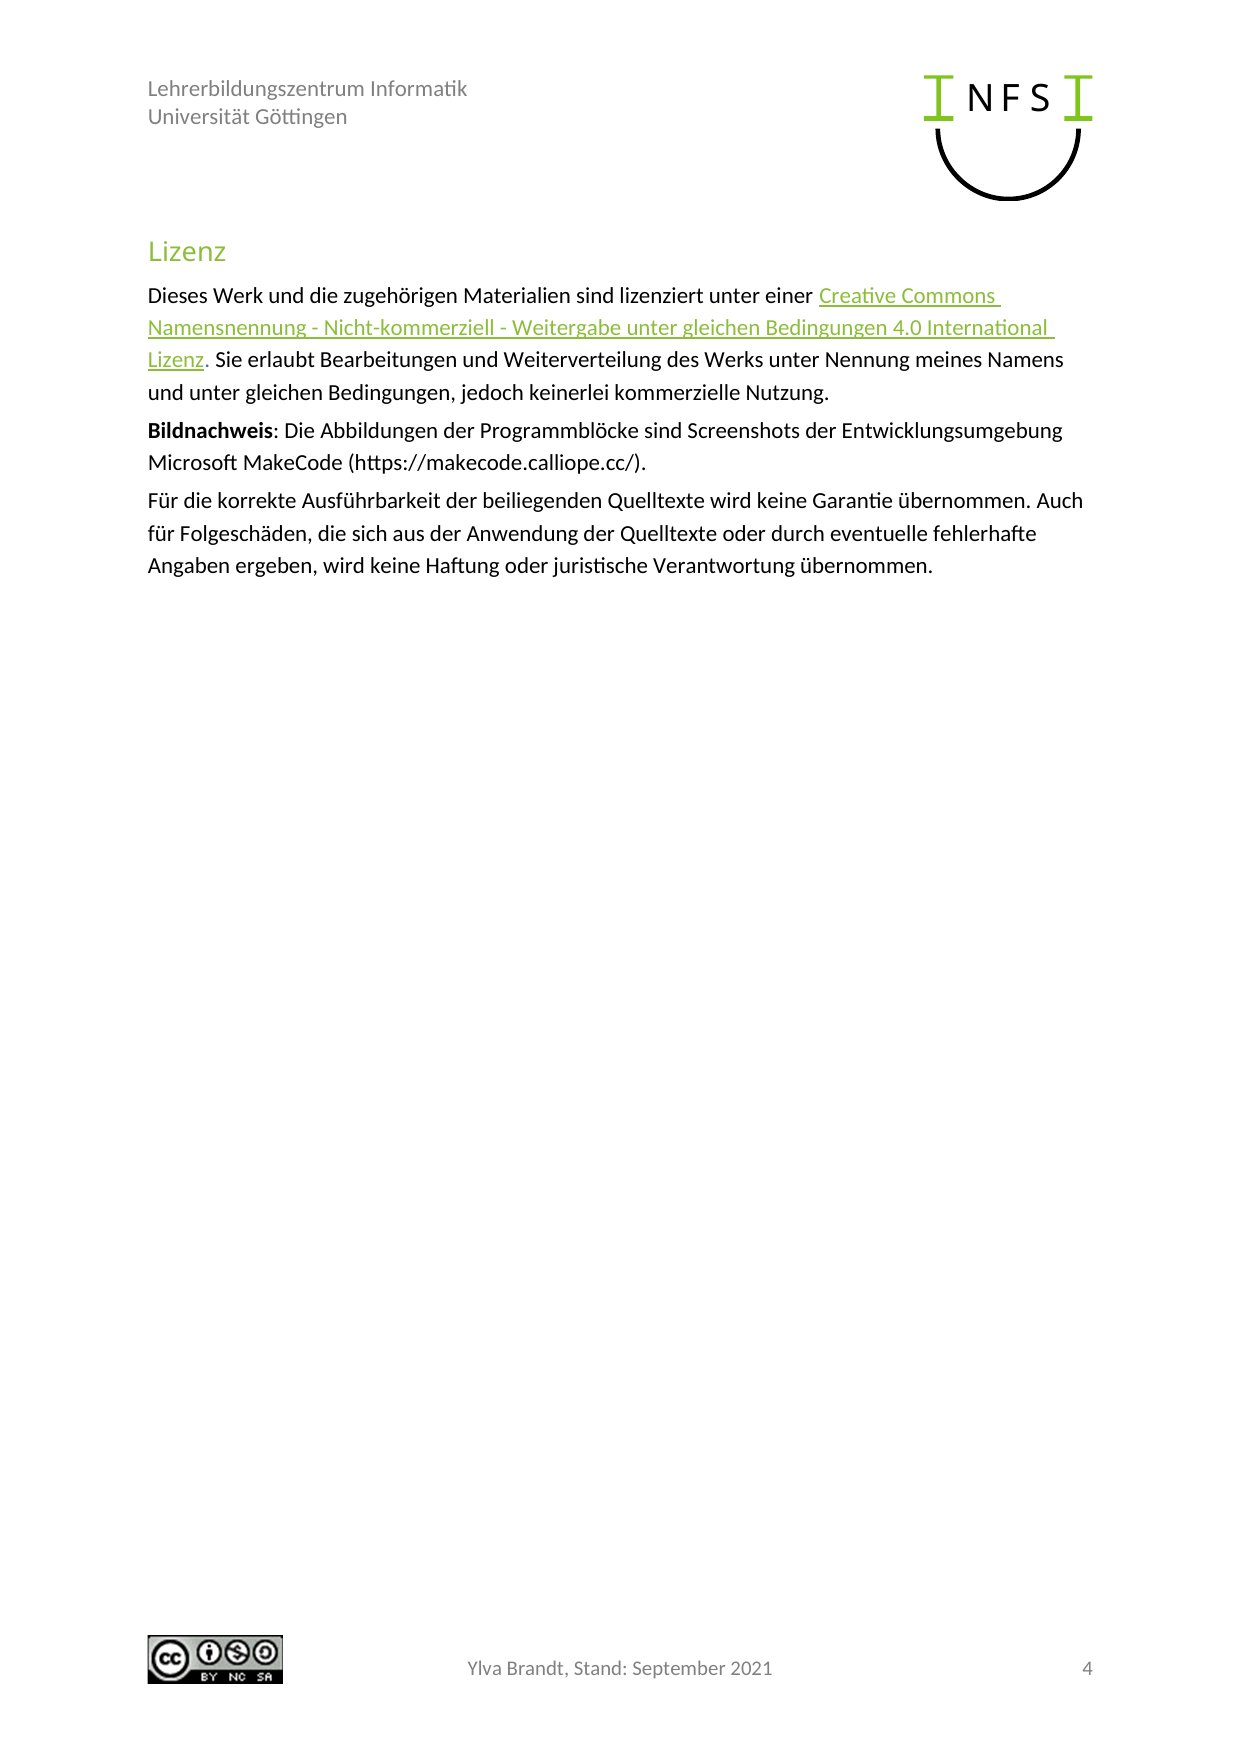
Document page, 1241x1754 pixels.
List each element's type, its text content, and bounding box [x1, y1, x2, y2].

text Bildnachweis: Die Abbildungen der Programmblöcke sind Screenshots der Entwicklungsumgebung Microsoft MakeCode (https://makecode.calliope.cc/). [148, 416, 1093, 476]
picture [147, 1635, 283, 1684]
text Dieses Werk und die zugehörigen Materialien sind lizenziert unter einer Creative Commons Namensnennung - Nicht-kommerziell - Weitergabe unter gleichen Bedingungen 4.0 International Lizenz. Sie erlaubt Bearbeitungen und Weiterverteilung des Werks unter Nennung meines Namens und unter gleichen Bedingungen, jedoch keinerlei kommerzielle Nutzung. [148, 281, 1093, 406]
text Für die korrekte Ausführbarkeit der beiliegenden Quelltexte wird keine Garantie übernommen. Auch für Folgeschäden, die sich aus der Anwendung der Quelltexte oder durch eventuelle fehlerhafte Angaben ergeben, wird keine Haftung oder juristische Verantwortung übernommen. [148, 487, 1093, 579]
subtitle Lizenz [148, 232, 1093, 269]
